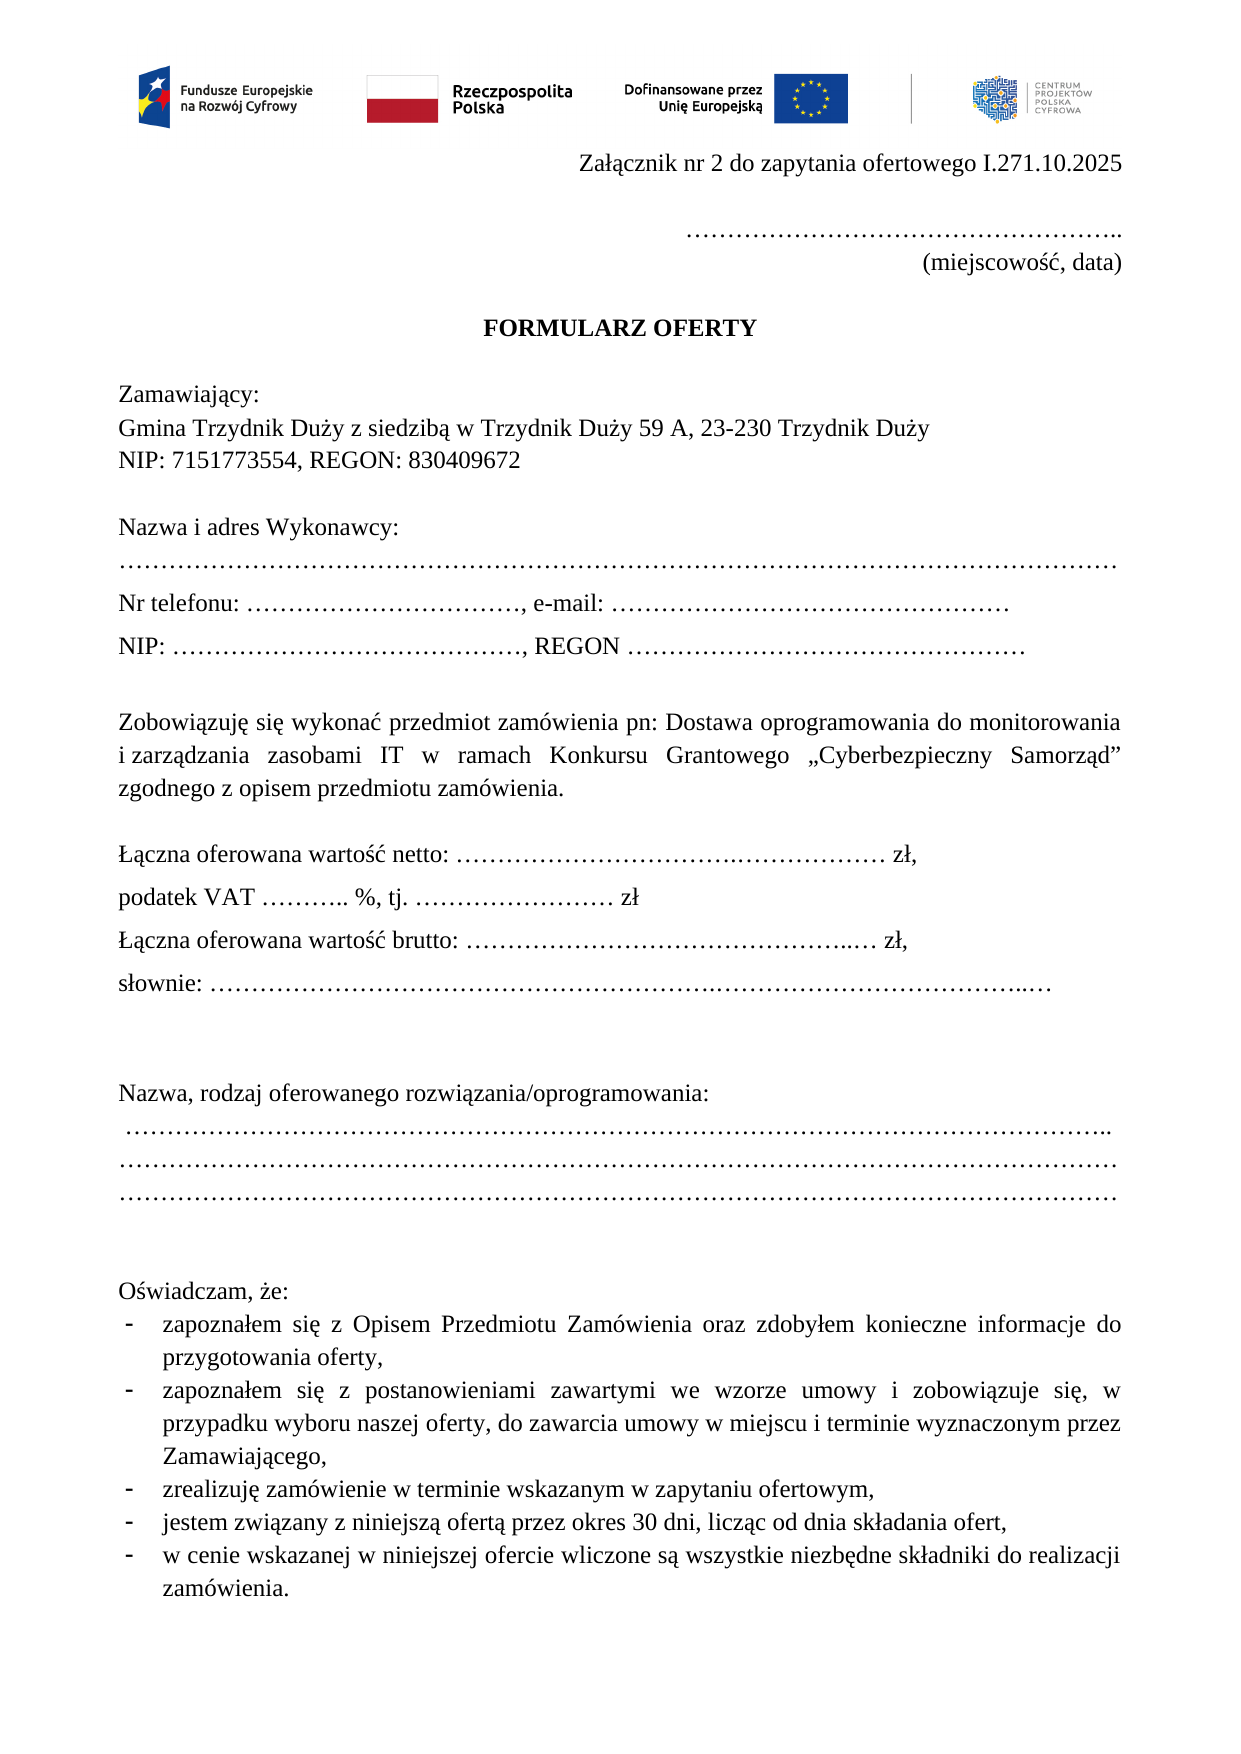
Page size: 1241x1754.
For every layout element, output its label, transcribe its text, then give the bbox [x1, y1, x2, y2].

text …………………………………………….. [118, 214, 1122, 243]
text Nazwa i adres Wykonawcy: [118, 512, 1122, 540]
picture [118, 44, 1123, 149]
text Załącznik nr 2 do zapytania ofertowego I.271.10.2025 [118, 149, 1122, 177]
list ……………………………………………………………………………………………………….. [118, 1111, 1122, 1139]
text ………………………………………………………………………………………………………… [118, 545, 1122, 573]
text Nr telefonu: ……………………………, e-mail: ………………………………………… [118, 588, 1122, 617]
list Zobowiązuję się wykonać przedmiot zamówienia pn: Dostawa oprogramowania do monitorowania i zarządzania zasobami IT w ramach Konkursu Grantowego „Cyberbezpieczny Samorząd” zgodnego z opisem przedmiotu zamówienia. [118, 707, 1122, 802]
text Gmina Trzydnik Duży z siedzibą w Trzydnik Duży 59 A, 23-230 Trzydnik Duży [118, 413, 1122, 441]
text NIP: 7151773554, REGON: 830409672 [118, 446, 1122, 474]
list Łączna oferowana wartość netto: …………………………….……………… zł, podatek VAT ……….. %, tj. …………………… zł Łączna oferowana wartość brutto: ………………………………………..… zł, [118, 839, 1122, 954]
text Oświadczam, że: [118, 1276, 1122, 1304]
list zapoznałem się z Opisem Przedmiotu Zamówienia oraz zdobyłem konieczne informacje do przygotowania oferty, [125, 1309, 1122, 1371]
text FORMULARZ OFERTY [118, 313, 1122, 342]
list zapoznałem się z postanowieniami zawartymi we wzorze umowy i zobowiązuje się, w przypadku wyboru naszej oferty, do zawarcia umowy w miejscu i terminie wyznaczonym przez Zamawiającego, [125, 1375, 1122, 1470]
list Nazwa, rodzaj oferowanego rozwiązania/oprogramowania: [118, 1078, 1122, 1106]
list …………………………………………………………………………………………………………………………………………………………………………………………………………………… [118, 1144, 1122, 1206]
list zrealizuję zamówienie w terminie wskazanym w zapytaniu ofertowym, [125, 1474, 1122, 1503]
list w cenie wskazanej w niniejszej ofercie wliczone są wszystkie niezbędne składniki do realizacji zamówienia. [125, 1540, 1122, 1602]
list jestem związany z niniejszą ofertą przez okres 30 dni, licząc od dnia składania ofert, [125, 1507, 1122, 1536]
text Zamawiający: [118, 379, 1122, 408]
text NIP: ……………………………………, REGON ………………………………………… [118, 631, 1122, 660]
text (miejscowość, data) [118, 247, 1122, 276]
list słownie: …………………………………………………….………………………………..… [118, 968, 1122, 997]
